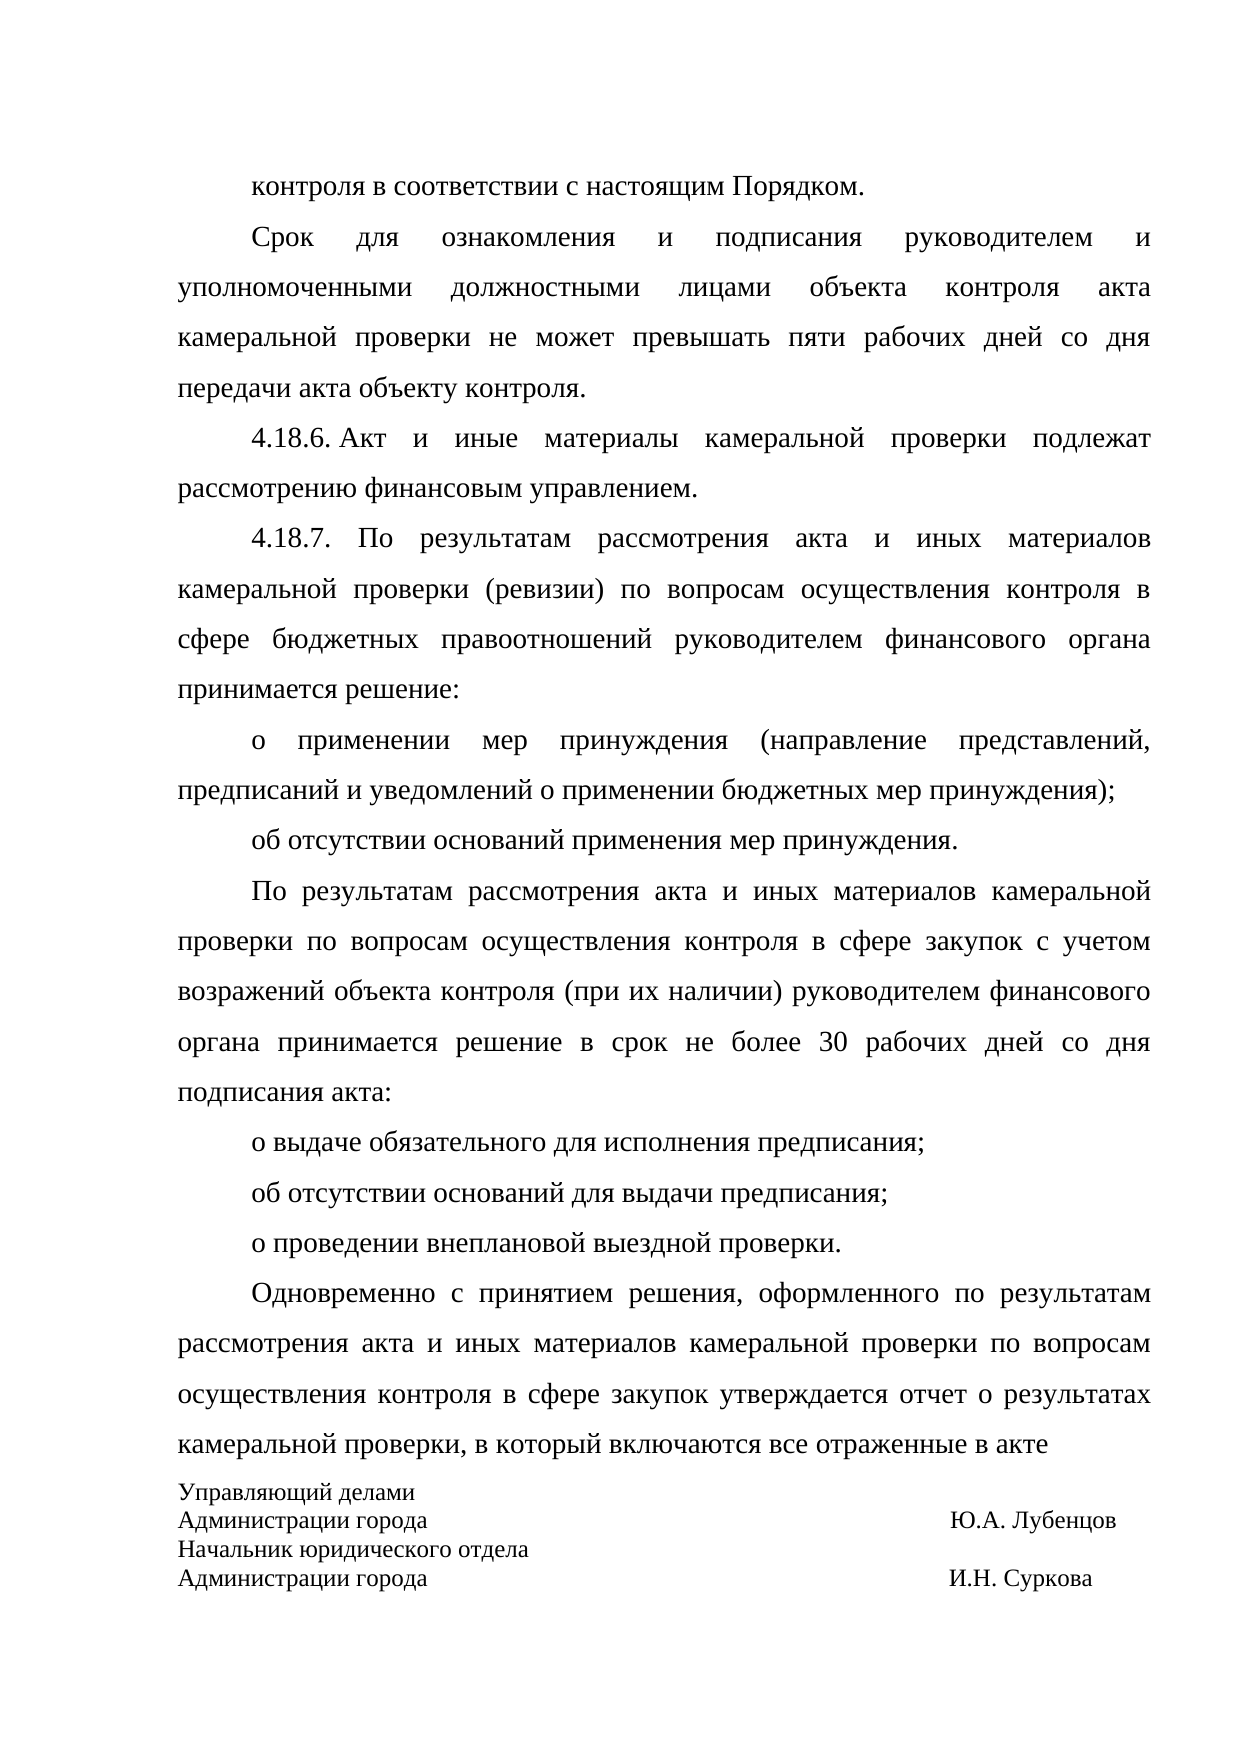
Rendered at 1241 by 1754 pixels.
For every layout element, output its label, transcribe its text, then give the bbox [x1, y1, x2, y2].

text Администрации города И.Н. Суркова [177, 1563, 1152, 1592]
text Начальник юридического отдела [177, 1534, 1152, 1563]
text Управляющий делами [177, 1477, 1152, 1505]
text Администрации города Ю.А. Лубенцов [177, 1505, 1152, 1534]
text о проведении внеплановой выездной проверки. [177, 1225, 1152, 1258]
text о применении мер принуждения (направление представлений, предписаний и уведомлений о применении бюджетных мер принуждения); [177, 722, 1152, 806]
text 4.18.7. По результатам рассмотрения акта и иных материалов камеральной проверки (ревизии) по вопросам осуществления контроля в сфере бюджетных правоотношений руководителем финансового органа принимается решение: [177, 521, 1152, 705]
text Срок для ознакомления и подписания руководителем и уполномоченными должностными лицами объекта контроля акта камеральной проверки не может превышать пяти рабочих дней со дня передачи акта объекту контроля. [177, 219, 1152, 403]
text об отсутствии оснований для выдачи предписания; [177, 1175, 1152, 1208]
text контроля в соответствии с настоящим Порядком. [177, 168, 1152, 202]
text По результатам рассмотрения акта и иных материалов камеральной проверки по вопросам осуществления контроля в сфере закупок с учетом возражений объекта контроля (при их наличии) руководителем финансового органа принимается решение в срок не более 30 рабочих дней со дня подписания акта: [177, 873, 1152, 1108]
text Одновременно с принятием решения, оформленного по результатам рассмотрения акта и иных материалов камеральной проверки по вопросам осуществления контроля в сфере закупок утверждается отчет о результатах камеральной проверки, в который включаются все отраженные в акте [177, 1275, 1152, 1460]
text 4.18.6. Акт и иные материалы камеральной проверки подлежат рассмотрению финансовым управлением. [177, 420, 1152, 504]
text об отсутствии оснований применения мер принуждения. [177, 822, 1152, 856]
text о выдаче обязательного для исполнения предписания; [177, 1124, 1152, 1158]
